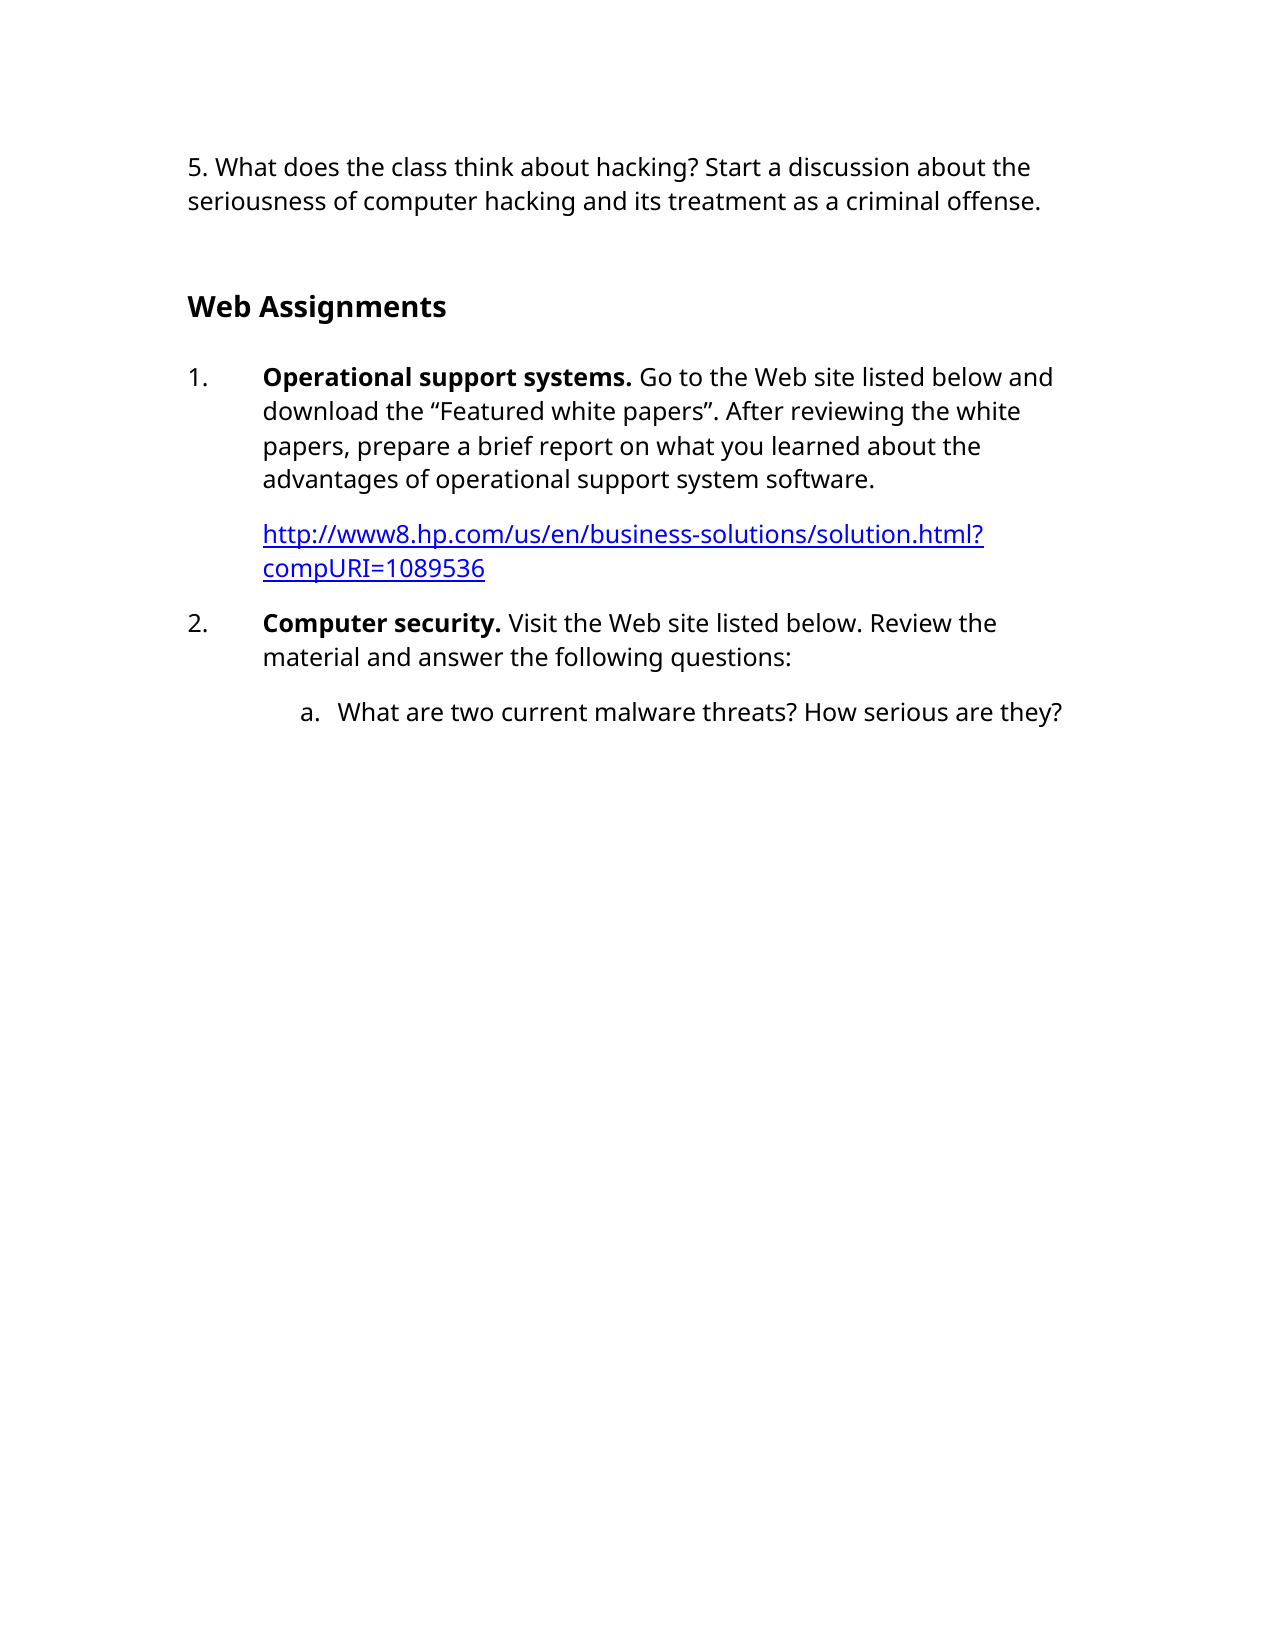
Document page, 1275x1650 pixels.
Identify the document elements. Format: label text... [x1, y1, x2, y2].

list What are two current malware threats? How serious are they? [300, 695, 1087, 729]
list http://www8.hp.com/us/en/business-solutions/solution.html?compURI=1089536 [262, 517, 1087, 585]
text Web Assignments [187, 286, 1087, 326]
list Computer security. Visit the Web site listed below. Review the material and answer the following questions: [187, 606, 1087, 674]
list Operational support systems. Go to the Web site listed below and download the “Featured white papers”. After reviewing the white papers, prepare a brief report on what you learned about the advantages of operational support system software. [187, 360, 1087, 496]
text 5. What does the class think about hacking? Start a discussion about the seriousness of computer hacking and its treatment as a criminal offense. [187, 150, 1087, 218]
